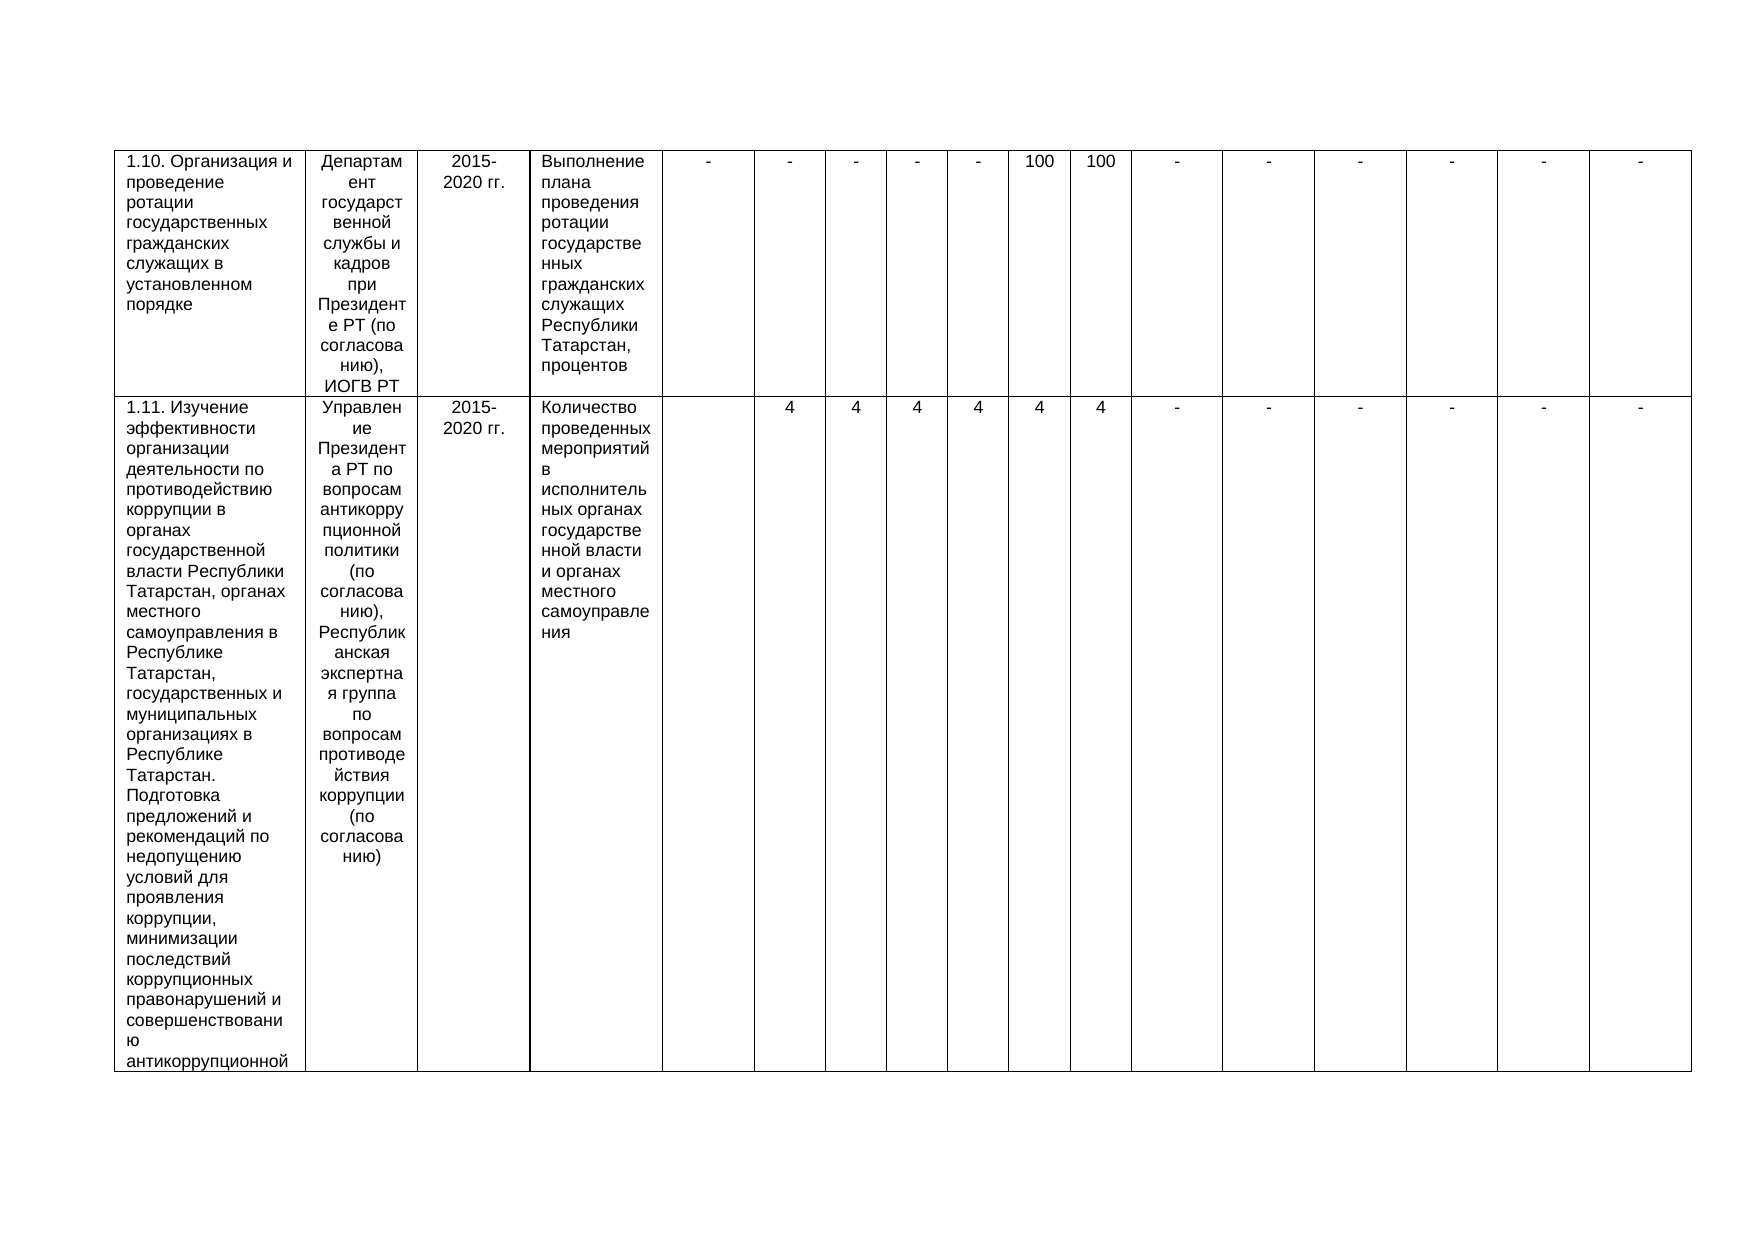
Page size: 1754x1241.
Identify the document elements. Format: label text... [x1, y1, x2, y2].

table_cell - [663, 151, 754, 396]
table_cell [663, 397, 754, 1071]
table_cell - [755, 151, 825, 396]
table_cell 4 [755, 397, 825, 1071]
table_cell - [1223, 151, 1314, 396]
table_cell - [1590, 397, 1691, 1071]
table_cell 2015- 2020 гг. [418, 151, 529, 396]
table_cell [306, 397, 417, 1071]
table_cell 4 [1071, 397, 1131, 1071]
table_cell - [1315, 397, 1406, 1071]
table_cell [531, 397, 662, 1071]
table_cell 4 [948, 397, 1008, 1071]
table_cell - [1407, 397, 1497, 1071]
table_cell 4 [826, 397, 886, 1071]
table_cell - [1223, 397, 1314, 1071]
table_cell 4 [887, 397, 947, 1071]
table_cell Выполнение плана проведения ротации государственных гражданских служащих Республики Татарстан, процентов [531, 151, 662, 396]
table_cell 4 [1009, 397, 1070, 1071]
table_cell - [887, 151, 947, 396]
table_cell - [948, 151, 1008, 396]
table_cell 100 [1009, 151, 1070, 396]
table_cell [115, 397, 305, 1071]
table_cell - [1407, 151, 1497, 396]
table_cell - [1590, 151, 1691, 396]
table_cell - [1315, 151, 1406, 396]
table_cell - [1132, 397, 1222, 1071]
table_cell - [826, 151, 886, 396]
table_cell 100 [1071, 151, 1131, 396]
table_cell - [1498, 397, 1589, 1071]
table_cell 2015- 2020 гг. [418, 397, 529, 1071]
table_cell Департамент государственной службы и кадров при Президенте РТ (по согласованию), ИОГВ РТ [306, 151, 417, 396]
table_cell - [1132, 151, 1222, 396]
table_cell - [1498, 151, 1589, 396]
table_cell 1.10. Организация и проведение ротации государственных гражданских служащих в установленном порядке [115, 151, 305, 396]
